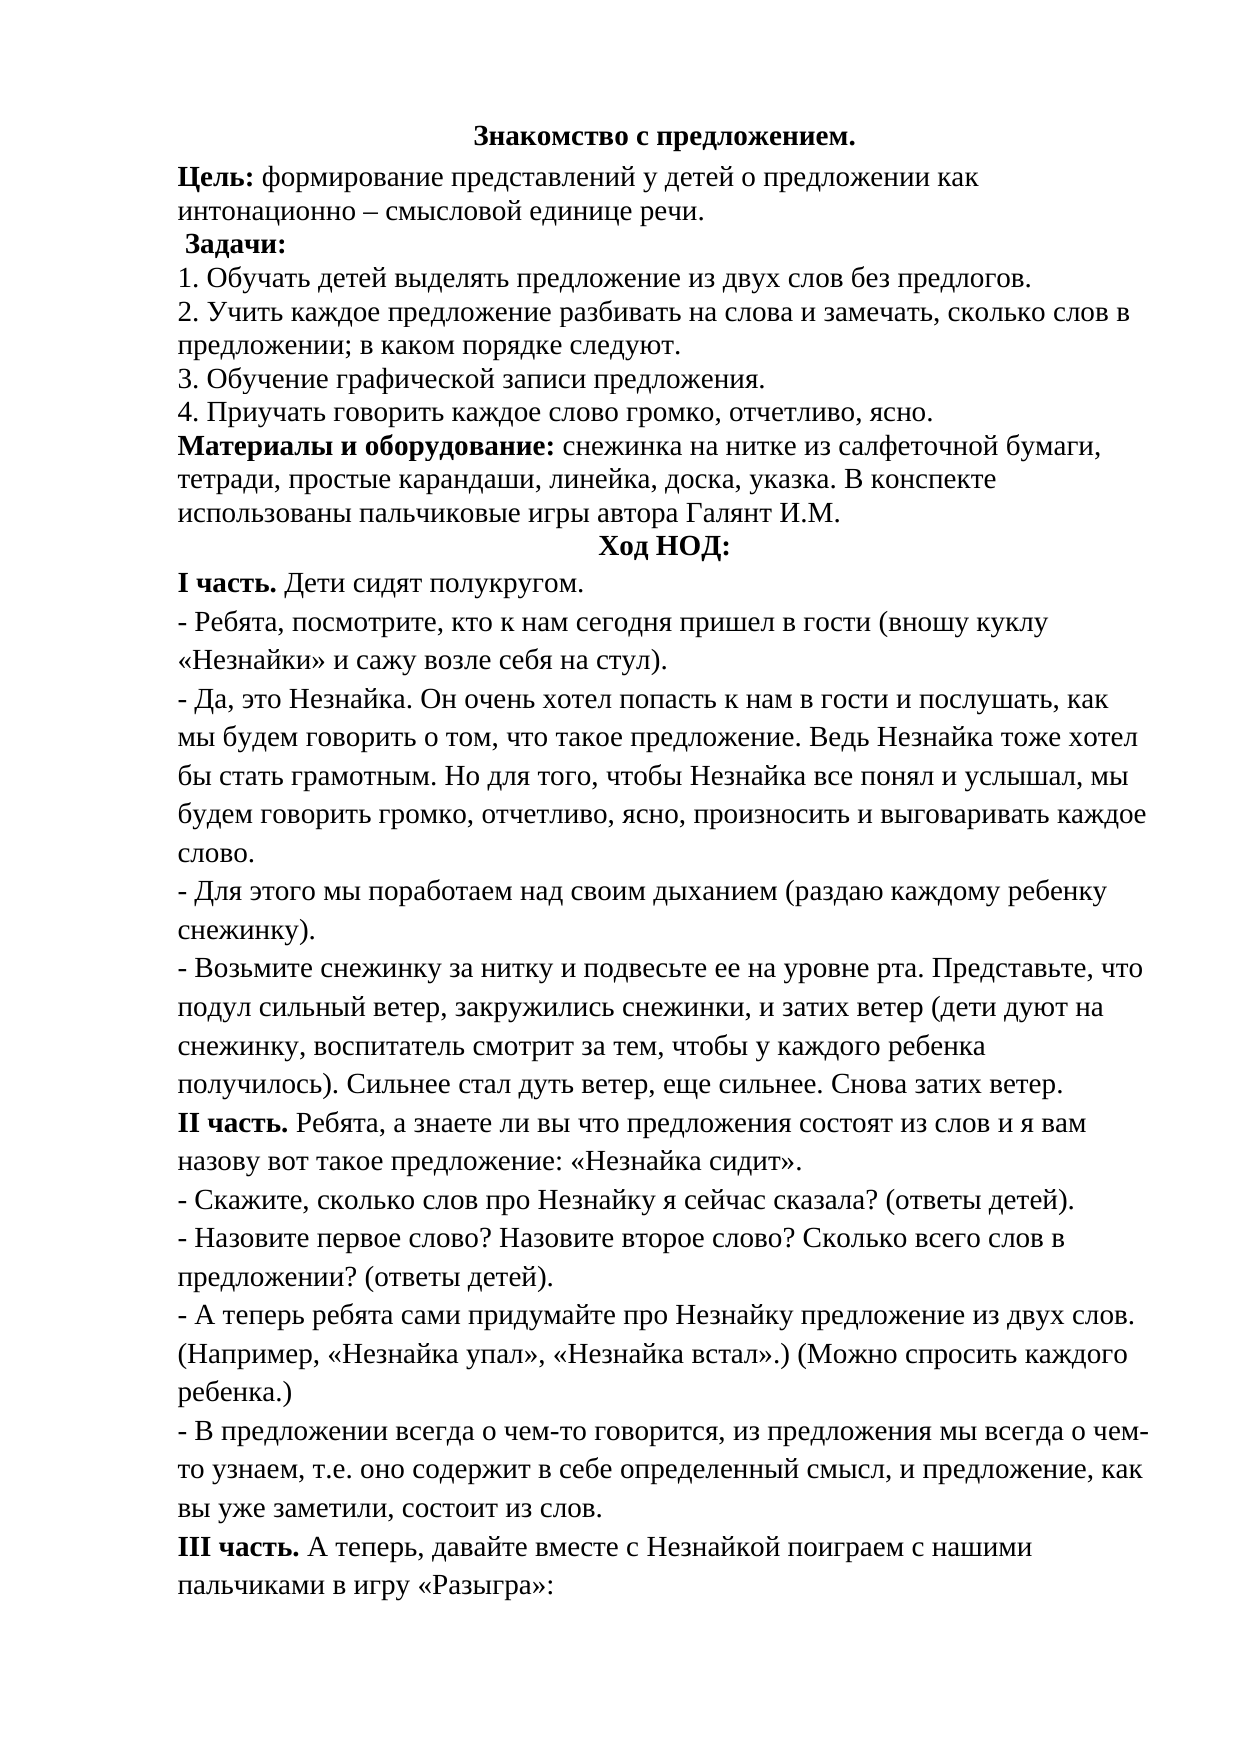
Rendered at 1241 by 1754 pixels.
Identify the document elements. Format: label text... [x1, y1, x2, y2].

text Цель: формирование представлений у детей о предложении как интонационно – смысловой единице речи. Задачи: 1. Обучать детей выделять предложение из двух слов без предлогов. 2. Учить каждое предложение разбивать на слова и замечать, сколько слов в предложении; в каком порядке следуют. 3. Обучение графической записи предложения. 4. Приучать говорить каждое слово громко, отчетливо, ясно. Материалы и оборудование: снежинка на нитке из салфеточной бумаги, тетради, простые карандаши, линейка, доска, указка. В конспекте использованы пальчиковые игры автора Галянт И.М. [177, 159, 1152, 528]
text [177, 565, 1152, 1601]
text Ход НОД: [177, 528, 1152, 562]
text Знакомство с предложением. [177, 118, 1152, 152]
